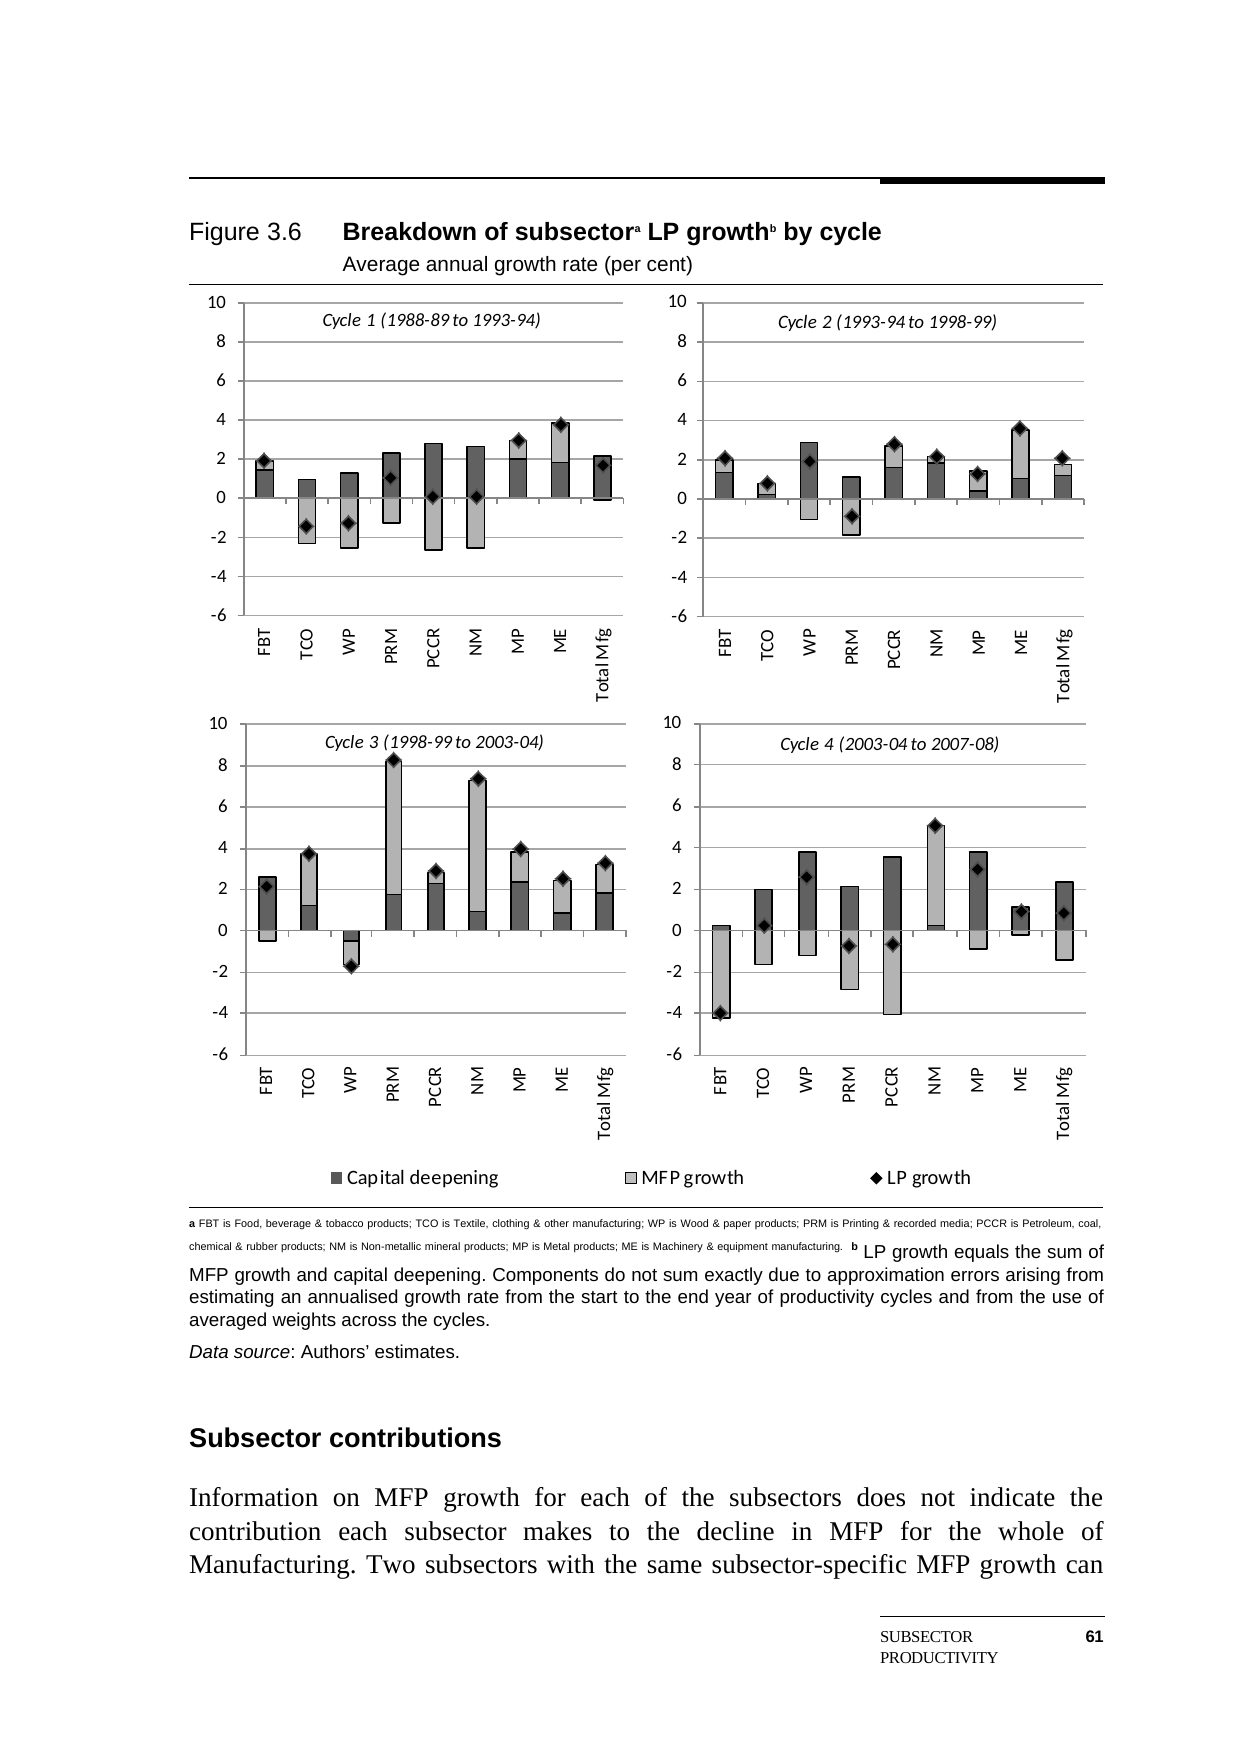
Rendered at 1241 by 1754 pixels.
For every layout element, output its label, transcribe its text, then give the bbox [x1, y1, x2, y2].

table_cell [189, 708, 646, 1151]
table_cell [189, 1151, 1103, 1207]
table_header [646, 285, 1103, 708]
title Figure 3.6 Breakdown of subsectora LP growthb by cycle [189, 217, 1104, 246]
table_header [189, 285, 646, 708]
text Data source: Authors’ estimates. [189, 1340, 1104, 1363]
subtitle Subsector contributions [189, 1421, 1104, 1454]
table_cell [646, 708, 1103, 1151]
text a FBT is Food, beverage & tobacco products; TCO is Textile, clothing & other manufacturing; WP is Wood & paper products; PRM is Printing & recorded media; PCCR is Petroleum, coal, chemical & rubber products; NM is Non-metallic mineral products; MP is Metal products; ME is Machinery & equipment manufacturing. b LP growth equals the sum of MFP growth and capital deepening. Components do not sum exactly due to approximation errors arising from estimating an annualised growth rate from the start to the end year of productivity cycles and from the use of averaged weights across the cycles. [189, 1217, 1104, 1331]
subtitle Average annual growth rate (per cent) [342, 254, 1104, 275]
